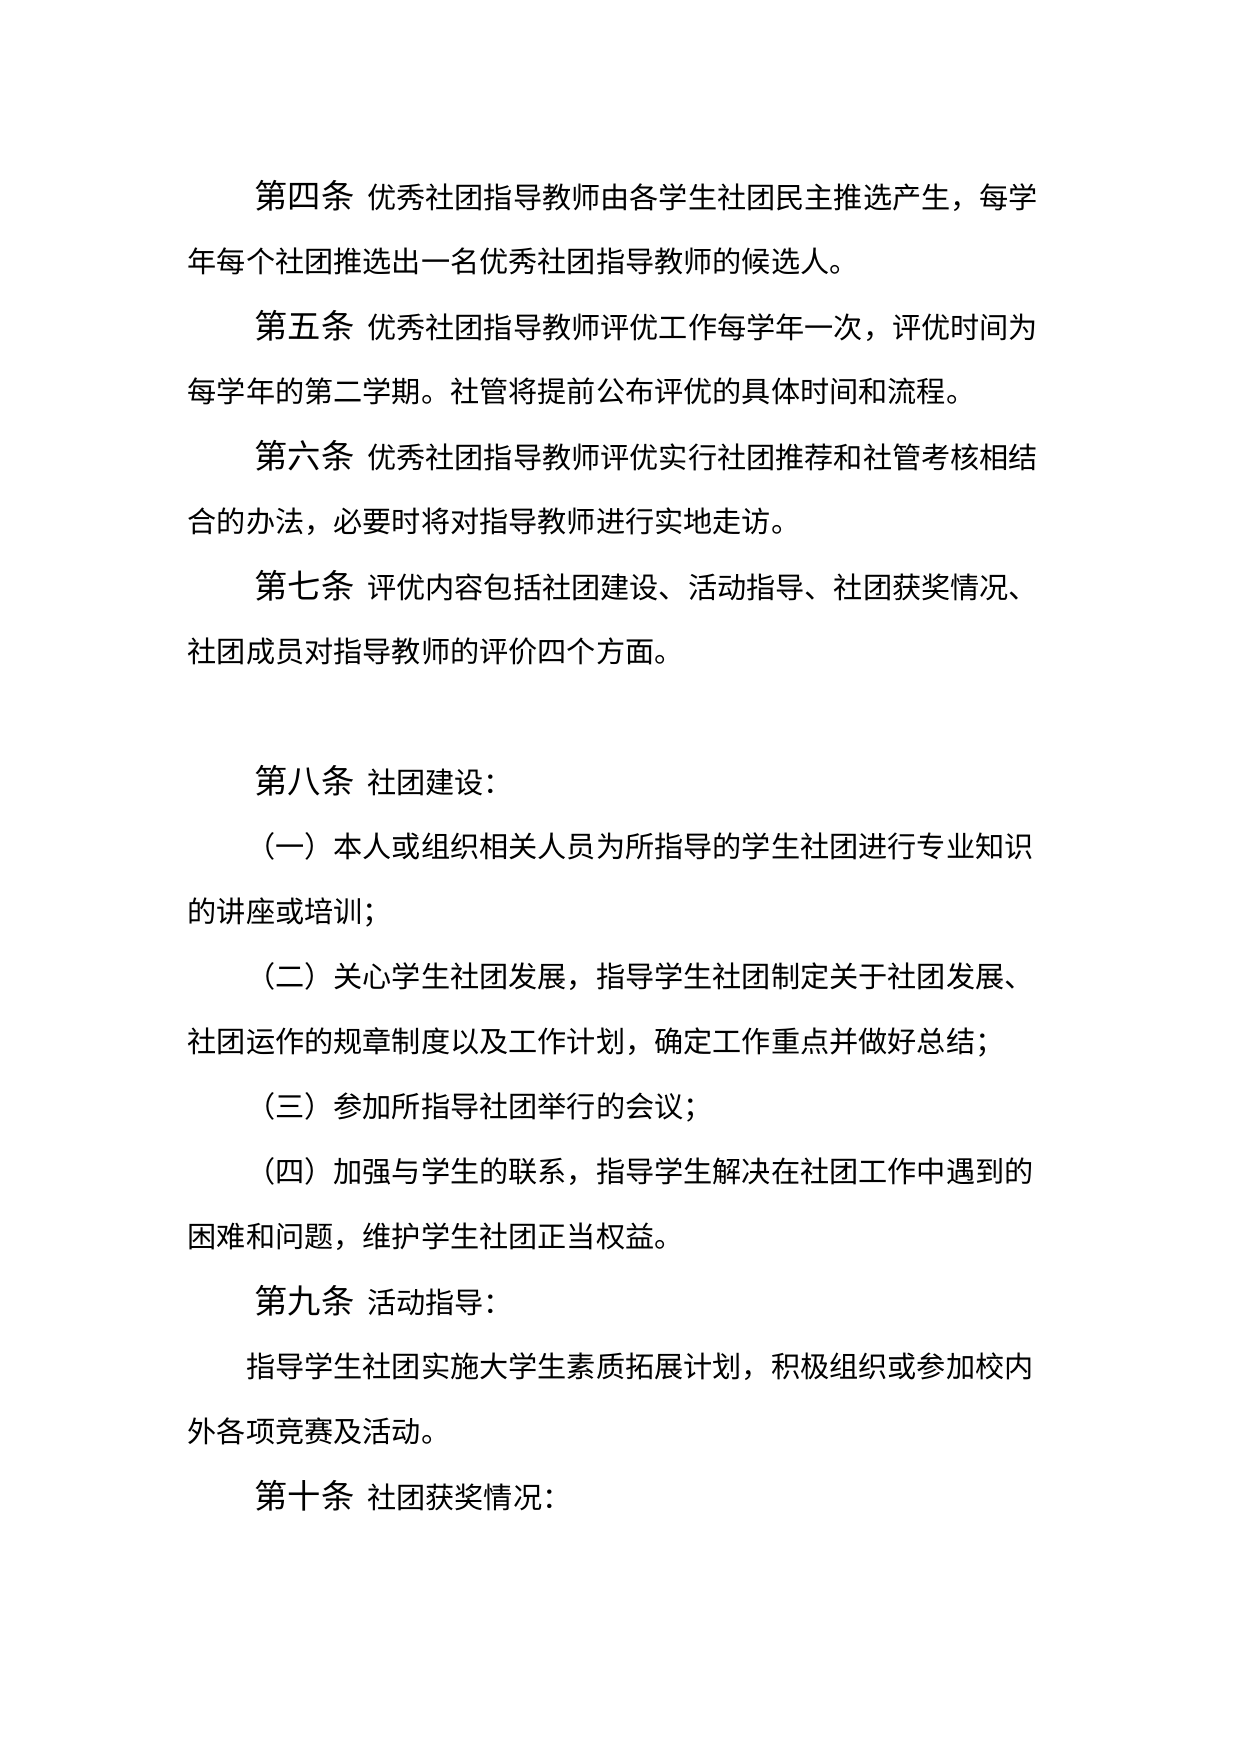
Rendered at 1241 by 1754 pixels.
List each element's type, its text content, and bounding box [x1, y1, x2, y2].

text 第九条 活动指导： [187, 1267, 1053, 1332]
text 第七条 评优内容包括社团建设、活动指导、社团获奖情况、社团成员对指导教师的评价四个方面。 [187, 552, 1053, 682]
text 第八条 社团建设： [187, 747, 1053, 812]
text 第十条 社团获奖情况： [187, 1462, 1053, 1527]
text （一）本人或组织相关人员为所指导的学生社团进行专业知识的讲座或培训； [187, 812, 1053, 942]
text （二）关心学生社团发展，指导学生社团制定关于社团发展、社团运作的规章制度以及工作计划，确定工作重点并做好总结； [187, 942, 1053, 1072]
text （三）参加所指导社团举行的会议； [187, 1072, 1053, 1137]
text 指导学生社团实施大学生素质拓展计划，积极组织或参加校内外各项竞赛及活动。 [187, 1332, 1053, 1462]
text 第六条 优秀社团指导教师评优实行社团推荐和社管考核相结合的办法，必要时将对指导教师进行实地走访。 [187, 422, 1053, 552]
text 第四条 优秀社团指导教师由各学生社团民主推选产生，每学年每个社团推选出一名优秀社团指导教师的候选人。 [187, 162, 1053, 292]
text 第五条 优秀社团指导教师评优工作每学年一次，评优时间为每学年的第二学期。社管将提前公布评优的具体时间和流程。 [187, 292, 1053, 422]
text （四）加强与学生的联系，指导学生解决在社团工作中遇到的困难和问题，维护学生社团正当权益。 [187, 1137, 1053, 1267]
